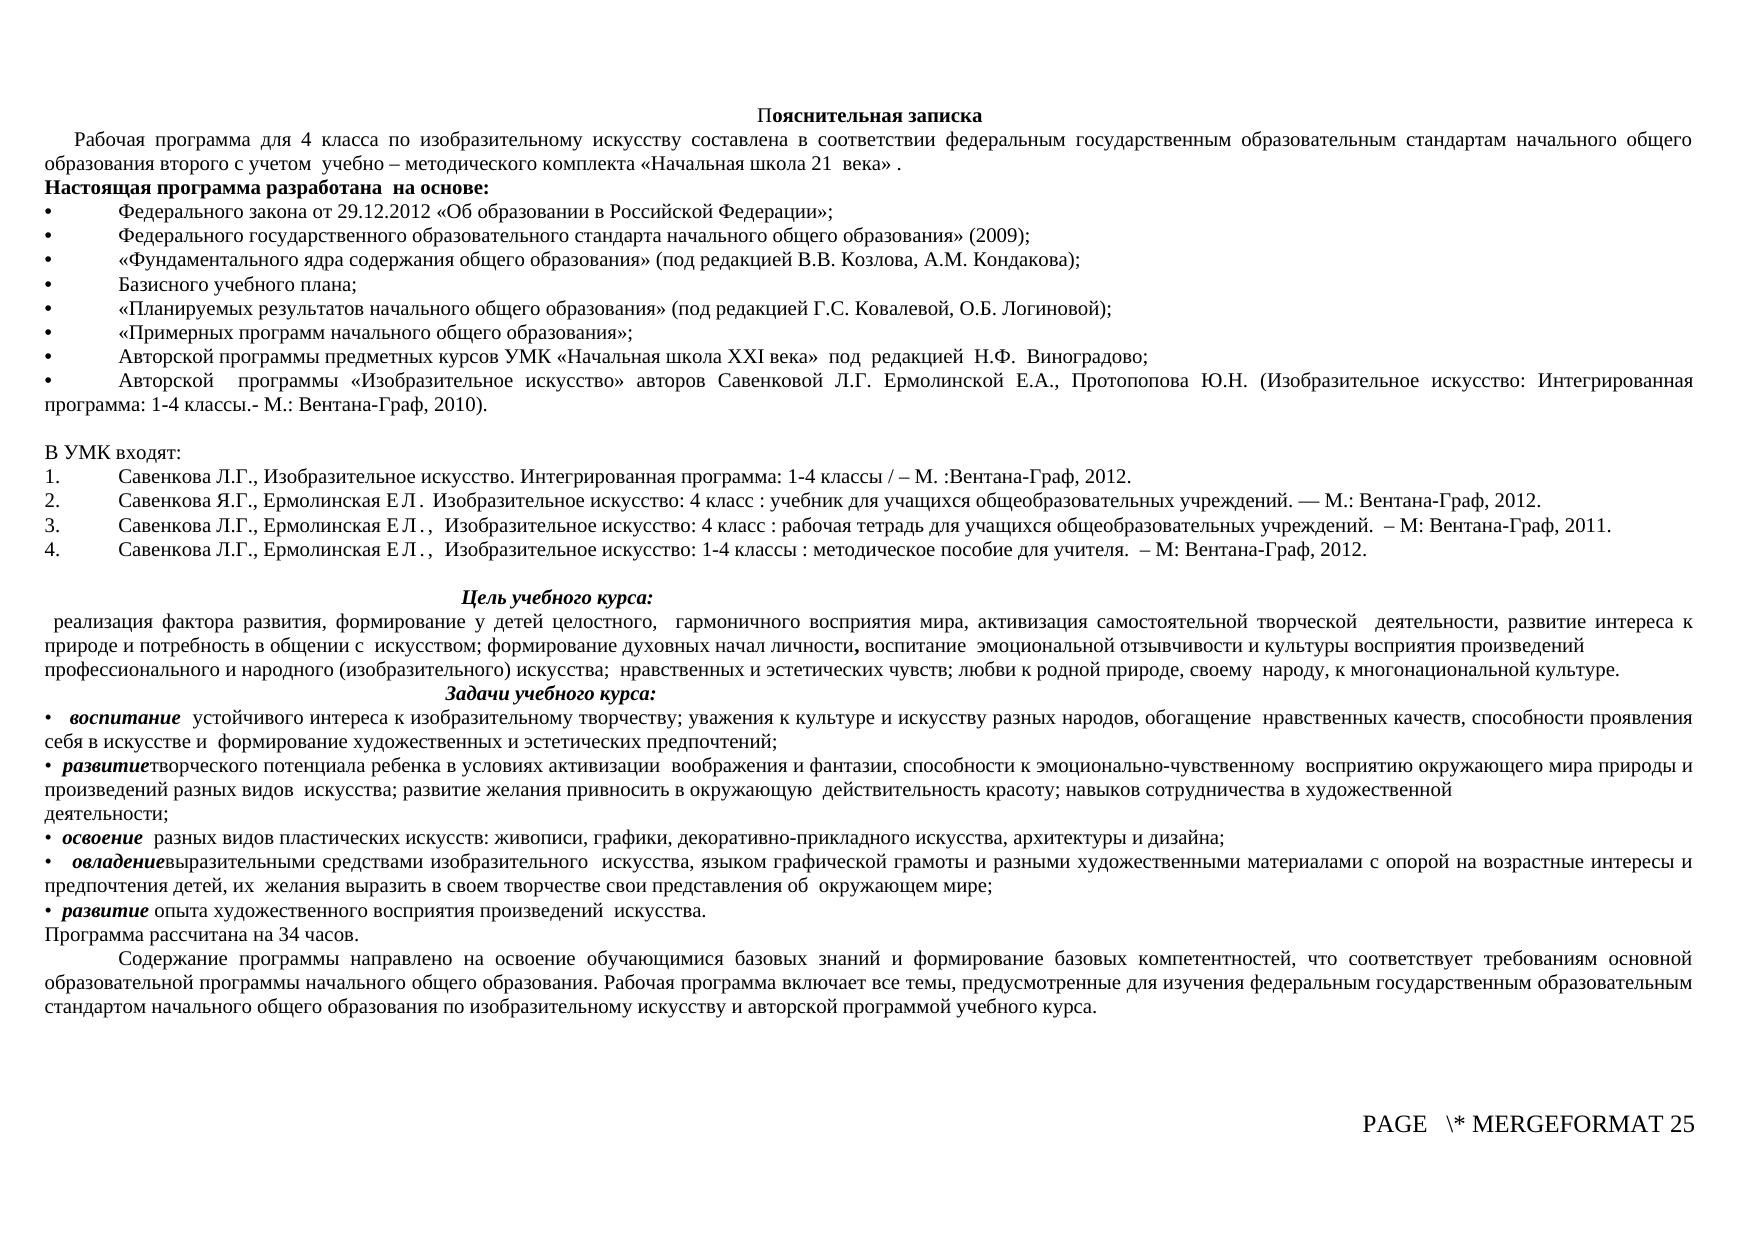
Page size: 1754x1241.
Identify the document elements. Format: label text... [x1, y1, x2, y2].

text Пояснительная записка [44, 103, 1695, 127]
text Программа рассчитана на 34 часов. [44, 922, 1695, 946]
list «Планируемых результатов начального общего образования» (под редакцией Г.С. Ковалевой, О.Б. Логиновой); [44, 296, 1695, 320]
text деятельности; [44, 801, 1695, 825]
text Цель учебного курса: [44, 585, 1695, 609]
list Федерального закона от 29.12.2012 «Об образовании в Российской Федерации»; [44, 199, 1695, 223]
list Авторской программы «Изобразительное искусство» авторов Савенковой Л.Г. Ермолинской Е.А., Протопопова Ю.Н. (Изобразительное искусство: Интегрированная программа: 1-4 классы.- М.: Вентана-Граф, 2010). [44, 368, 1695, 416]
text • овладениевыразительными средствами изобразительного искусства, языком графической грамоты и разными художественными материалами с опорой на возрастные интересы и предпочтения детей, их желания выразить в своем творчестве свои представления об окружающем мире; [44, 849, 1695, 897]
text • воспитание устойчивого интереса к изобразительному творчеству; уважения к культуре и искусству разных народов, обогащение нравственных качеств, способности проявления себя в искусстве и формирование художественных и эстетических предпочтений; [44, 705, 1695, 753]
text Рабочая программа для 4 класса по изобразительному искусству составлена в соответствии федеральным государственным образовательным стандартам начального общего образования второго с учетом учебно – методического комплекта «Начальная школа 21 века» . [44, 127, 1695, 175]
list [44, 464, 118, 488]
text В УМК входят: [44, 440, 1695, 464]
text • развитиетворческого потенциала ребенка в условиях активизации воображения и фантазии, способности к эмоционально-чувственному восприятию окружающего мира природы и произведений разных видов искусства; развитие желания привносить в окружающую действительность красоту; навыков сотрудничества в художественной [44, 753, 1695, 801]
text Задачи учебного курса: [44, 681, 1695, 705]
text • освоение разных видов пластических искусств: живописи, графики, декоративно-прикладного искусства, архитектуры и дизайна; [44, 825, 1695, 849]
list Авторской программы предметных курсов УМК «Начальная школа XXI века» под редакцией Н.Ф. Виноградово; [44, 344, 1695, 368]
text профессионального и народного (изобразительного) искусства; нравственных и эстетических чувств; любви к родной природе, своему народу, к многонациональной культуре. [44, 657, 1695, 681]
list Федерального государственного образовательного стандарта начального общего образования» (2009); [44, 223, 1695, 247]
list Савенкова Л.Г., Ермолинская ЕЛ., Изобразительное искусство: 4 класс : рабочая тетрадь для учащихся общеобразовательных учреждений. – М: Вентана-Граф, 2011. [44, 512, 1695, 537]
text Настоящая программа разработана на основе: [44, 175, 1695, 199]
list Савенкова Л.Г., Ермолинская ЕЛ., Изобразительное искусство: 1-4 классы : методическое пособие для учителя. – М: Вентана-Граф, 2012. [444, 537, 1695, 561]
list «Примерных программ начального общего образования»; [44, 320, 1695, 344]
list Савенкова Я.Г., Ермолинская ЕЛ. Изобразительное искусство: 4 класс : учебник для учащихся общеобразовательных учреждений. — М.: Вентана-Граф, 2012. [44, 488, 1695, 512]
text Содержание программы направлено на освоение обучающимися базовых знаний и формирование базовых компетентностей, что соответствует требованиям основной образовательной программы начального общего образования. Рабочая программа включает все темы, предусмотренные для изучения федеральным государственным образовательным стандартом начального общего образования по изобразительному искусству и авторской программой учебного курса. [44, 946, 1695, 1018]
list Савенкова Л.Г., Изобразительное искусство. Интегрированная программа: 1-4 классы / – М. :Вентана-Граф, 2012. [248, 464, 1695, 488]
text реализация фактора развития, формирование у детей целостного, гармоничного восприятия мира, активизация самостоятельной творческой деятельности, развитие интереса к природе и потребность в общении с искусством; формирование духовных начал личности, воспитание эмоциональной отзывчивости и культуры восприятия произведений [44, 609, 1695, 657]
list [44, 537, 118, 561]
list «Фундаментального ядра содержания общего образования» (под редакцией В.В. Козлова, А.М. Кондакова); [44, 247, 1695, 271]
list Базисного учебного плана; [44, 271, 1695, 296]
text • развитие опыта художественного восприятия произведений искусства. [44, 897, 1695, 922]
